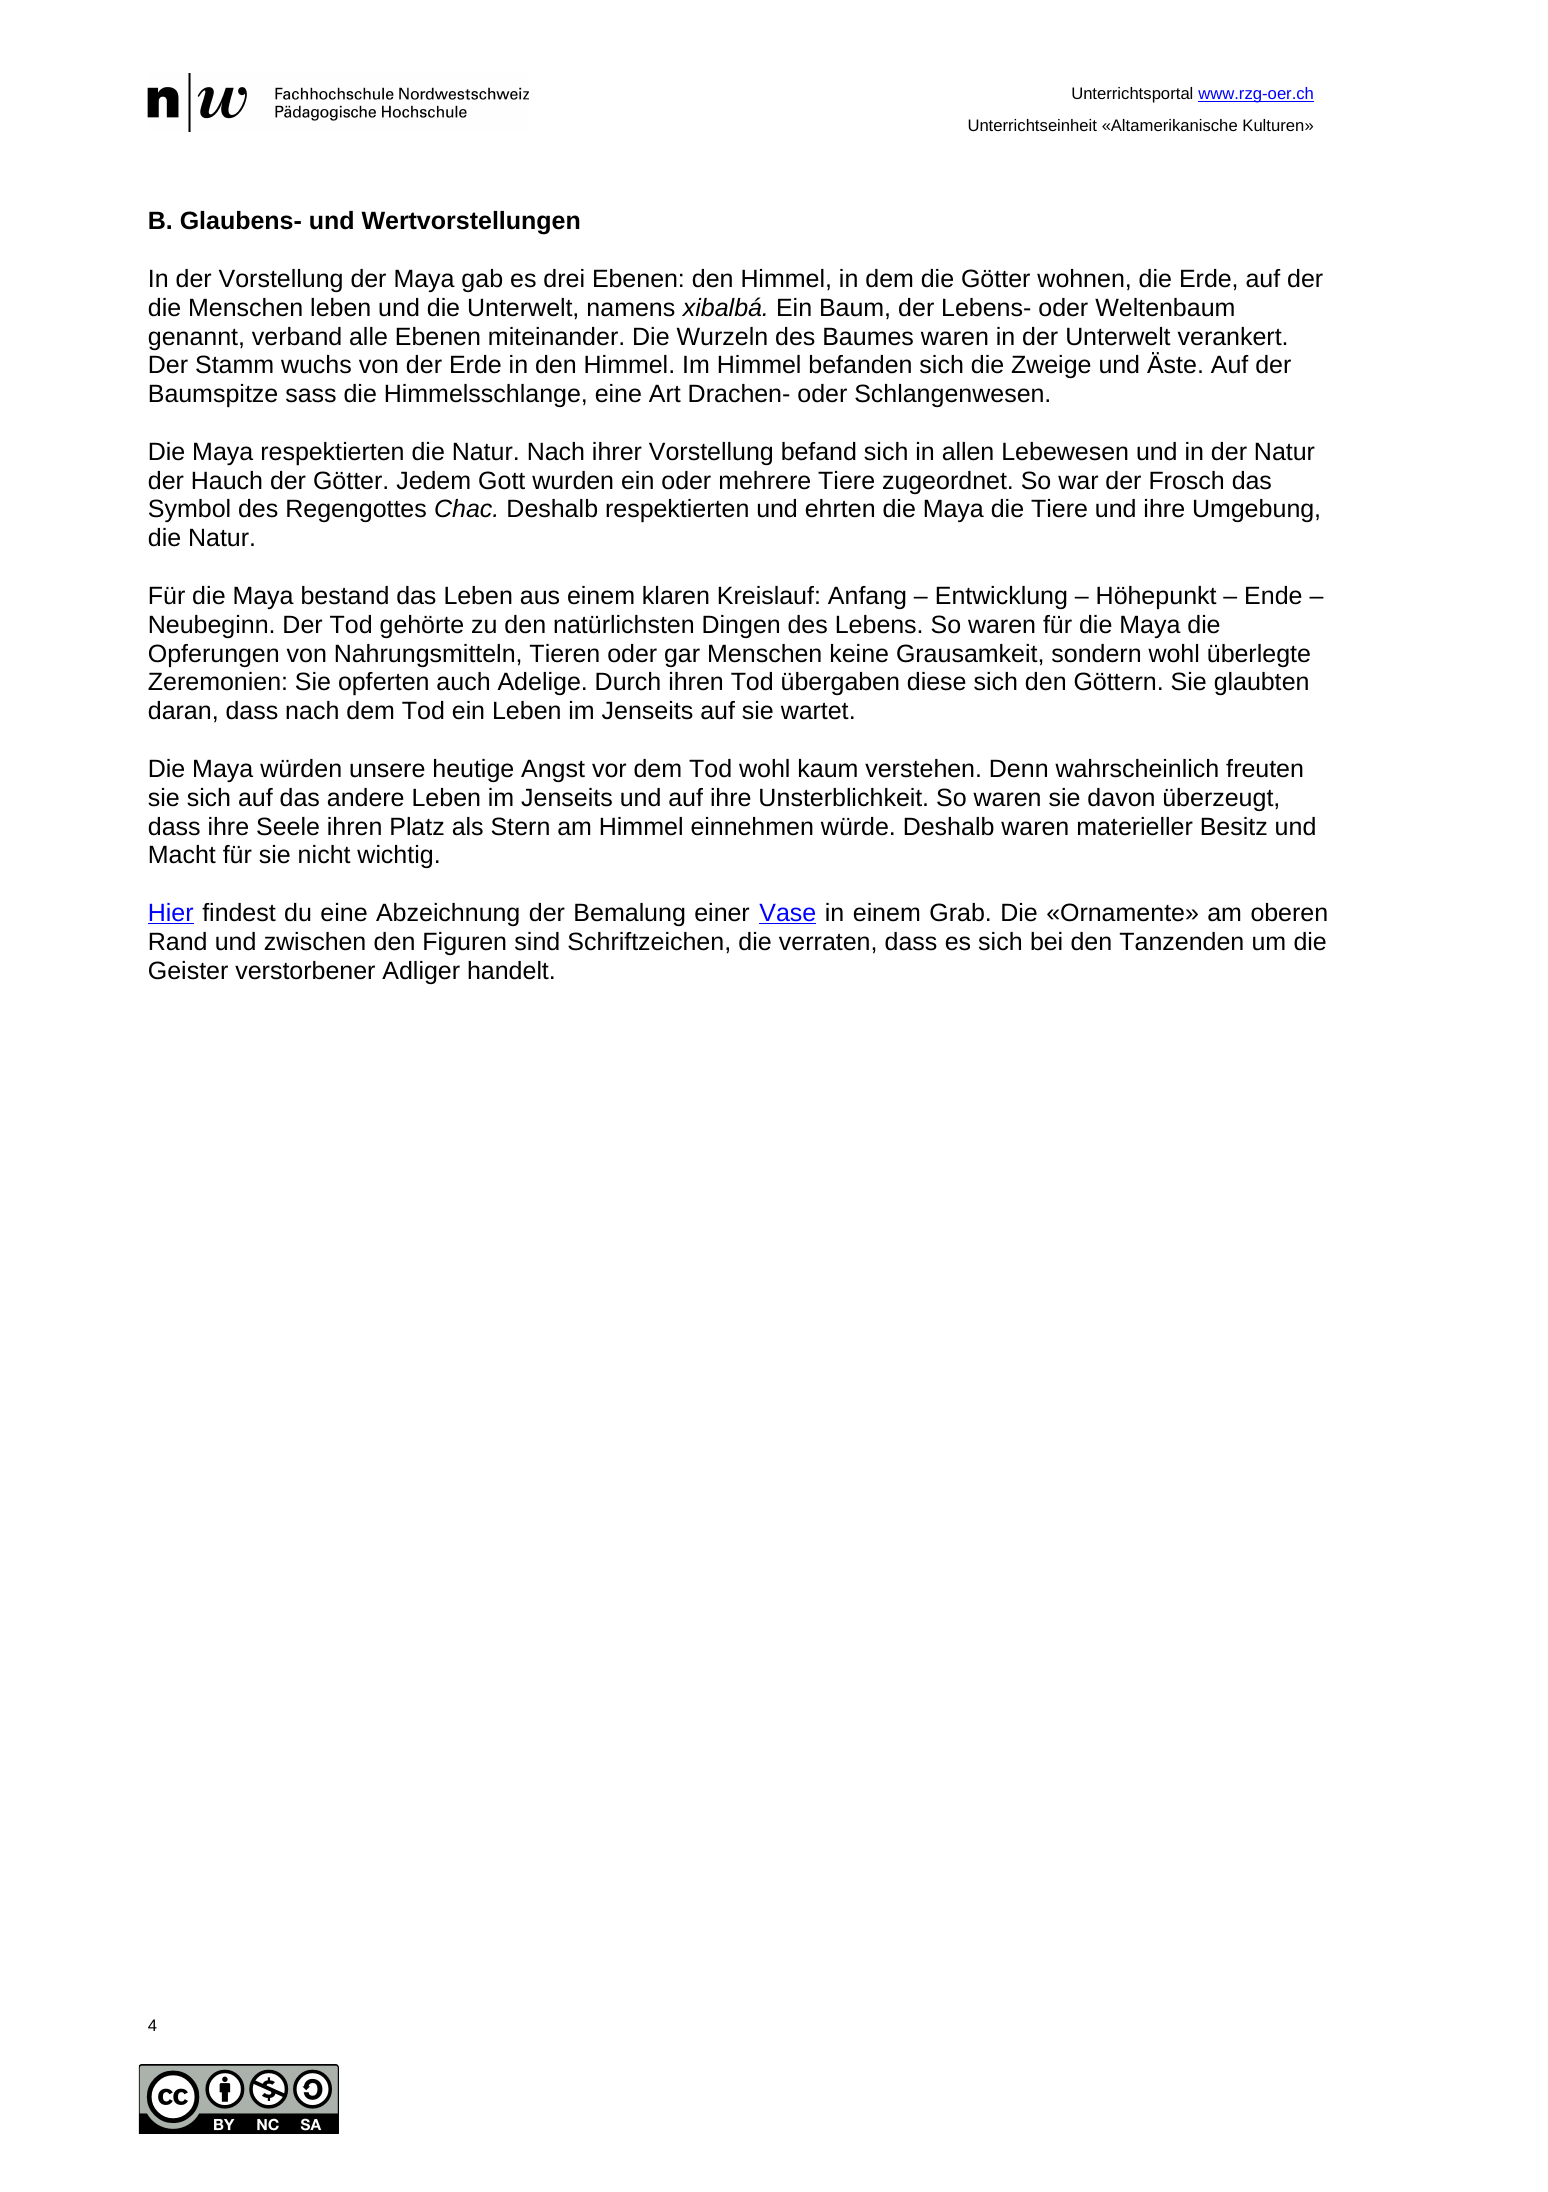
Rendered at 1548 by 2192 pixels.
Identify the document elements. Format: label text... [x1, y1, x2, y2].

text Hier findest du eine Abzeichnung der Bemalung einer Vase in einem Grab. Die «Ornamente» am oberen Rand und zwischen den Figuren sind Schriftzeichen, die verraten, dass es sich bei den Tanzenden um die Geister verstorbener Adliger handelt. [148, 898, 1329, 984]
text Die Maya respektierten die Natur. Nach ihrer Vorstellung befand sich in allen Lebewesen und in der Natur der Hauch der Götter. Jedem Gott wurden ein oder mehrere Tiere zugeordnet. So war der Frosch das Symbol des Regengottes Chac. Deshalb respektierten und ehrten die Maya die Tiere und ihre Umgebung, die Natur. [148, 437, 1329, 552]
text In der Vorstellung der Maya gab es drei Ebenen: den Himmel, in dem die Götter wohnen, die Erde, auf der die Menschen leben und die Unterwelt, namens xibalbá. Ein Baum, der Lebens- oder Weltenbaum genannt, verband alle Ebenen miteinander. Die Wurzeln des Baumes waren in der Unterwelt verankert. Der Stamm wuchs von der Erde in den Himmel. Im Himmel befanden sich die Zweige und Äste. Auf der Baumspitze sass die Himmelsschlange, eine Art Drachen- oder Schlangenwesen. [148, 264, 1329, 408]
picture [147, 73, 529, 132]
picture [138, 2064, 339, 2134]
text Die Maya würden unsere heutige Angst vor dem Tod wohl kaum verstehen. Denn wahrscheinlich freuten sie sich auf das andere Leben im Jenseits und auf ihre Unsterblichkeit. So waren sie davon überzeugt, dass ihre Seele ihren Platz als Stern am Himmel einnehmen würde. Deshalb waren materieller Besitz und Macht für sie nicht wichtig. [148, 754, 1329, 869]
text Für die Maya bestand das Leben aus einem klaren Kreislauf: Anfang – Entwicklung – Höhepunkt – Ende – Neubeginn. Der Tod gehörte zu den natürlichsten Dingen des Lebens. So waren für die Maya die Opferungen von Nahrungsmitteln, Tieren oder gar Menschen keine Grausamkeit, sondern wohl überlegte Zeremonien: Sie opferten auch Adelige. Durch ihren Tod übergaben diese sich den Göttern. Sie glaubten daran, dass nach dem Tod ein Leben im Jenseits auf sie wartet. [148, 581, 1329, 725]
text B. Glaubens- und Wertvorstellungen [148, 206, 1329, 235]
